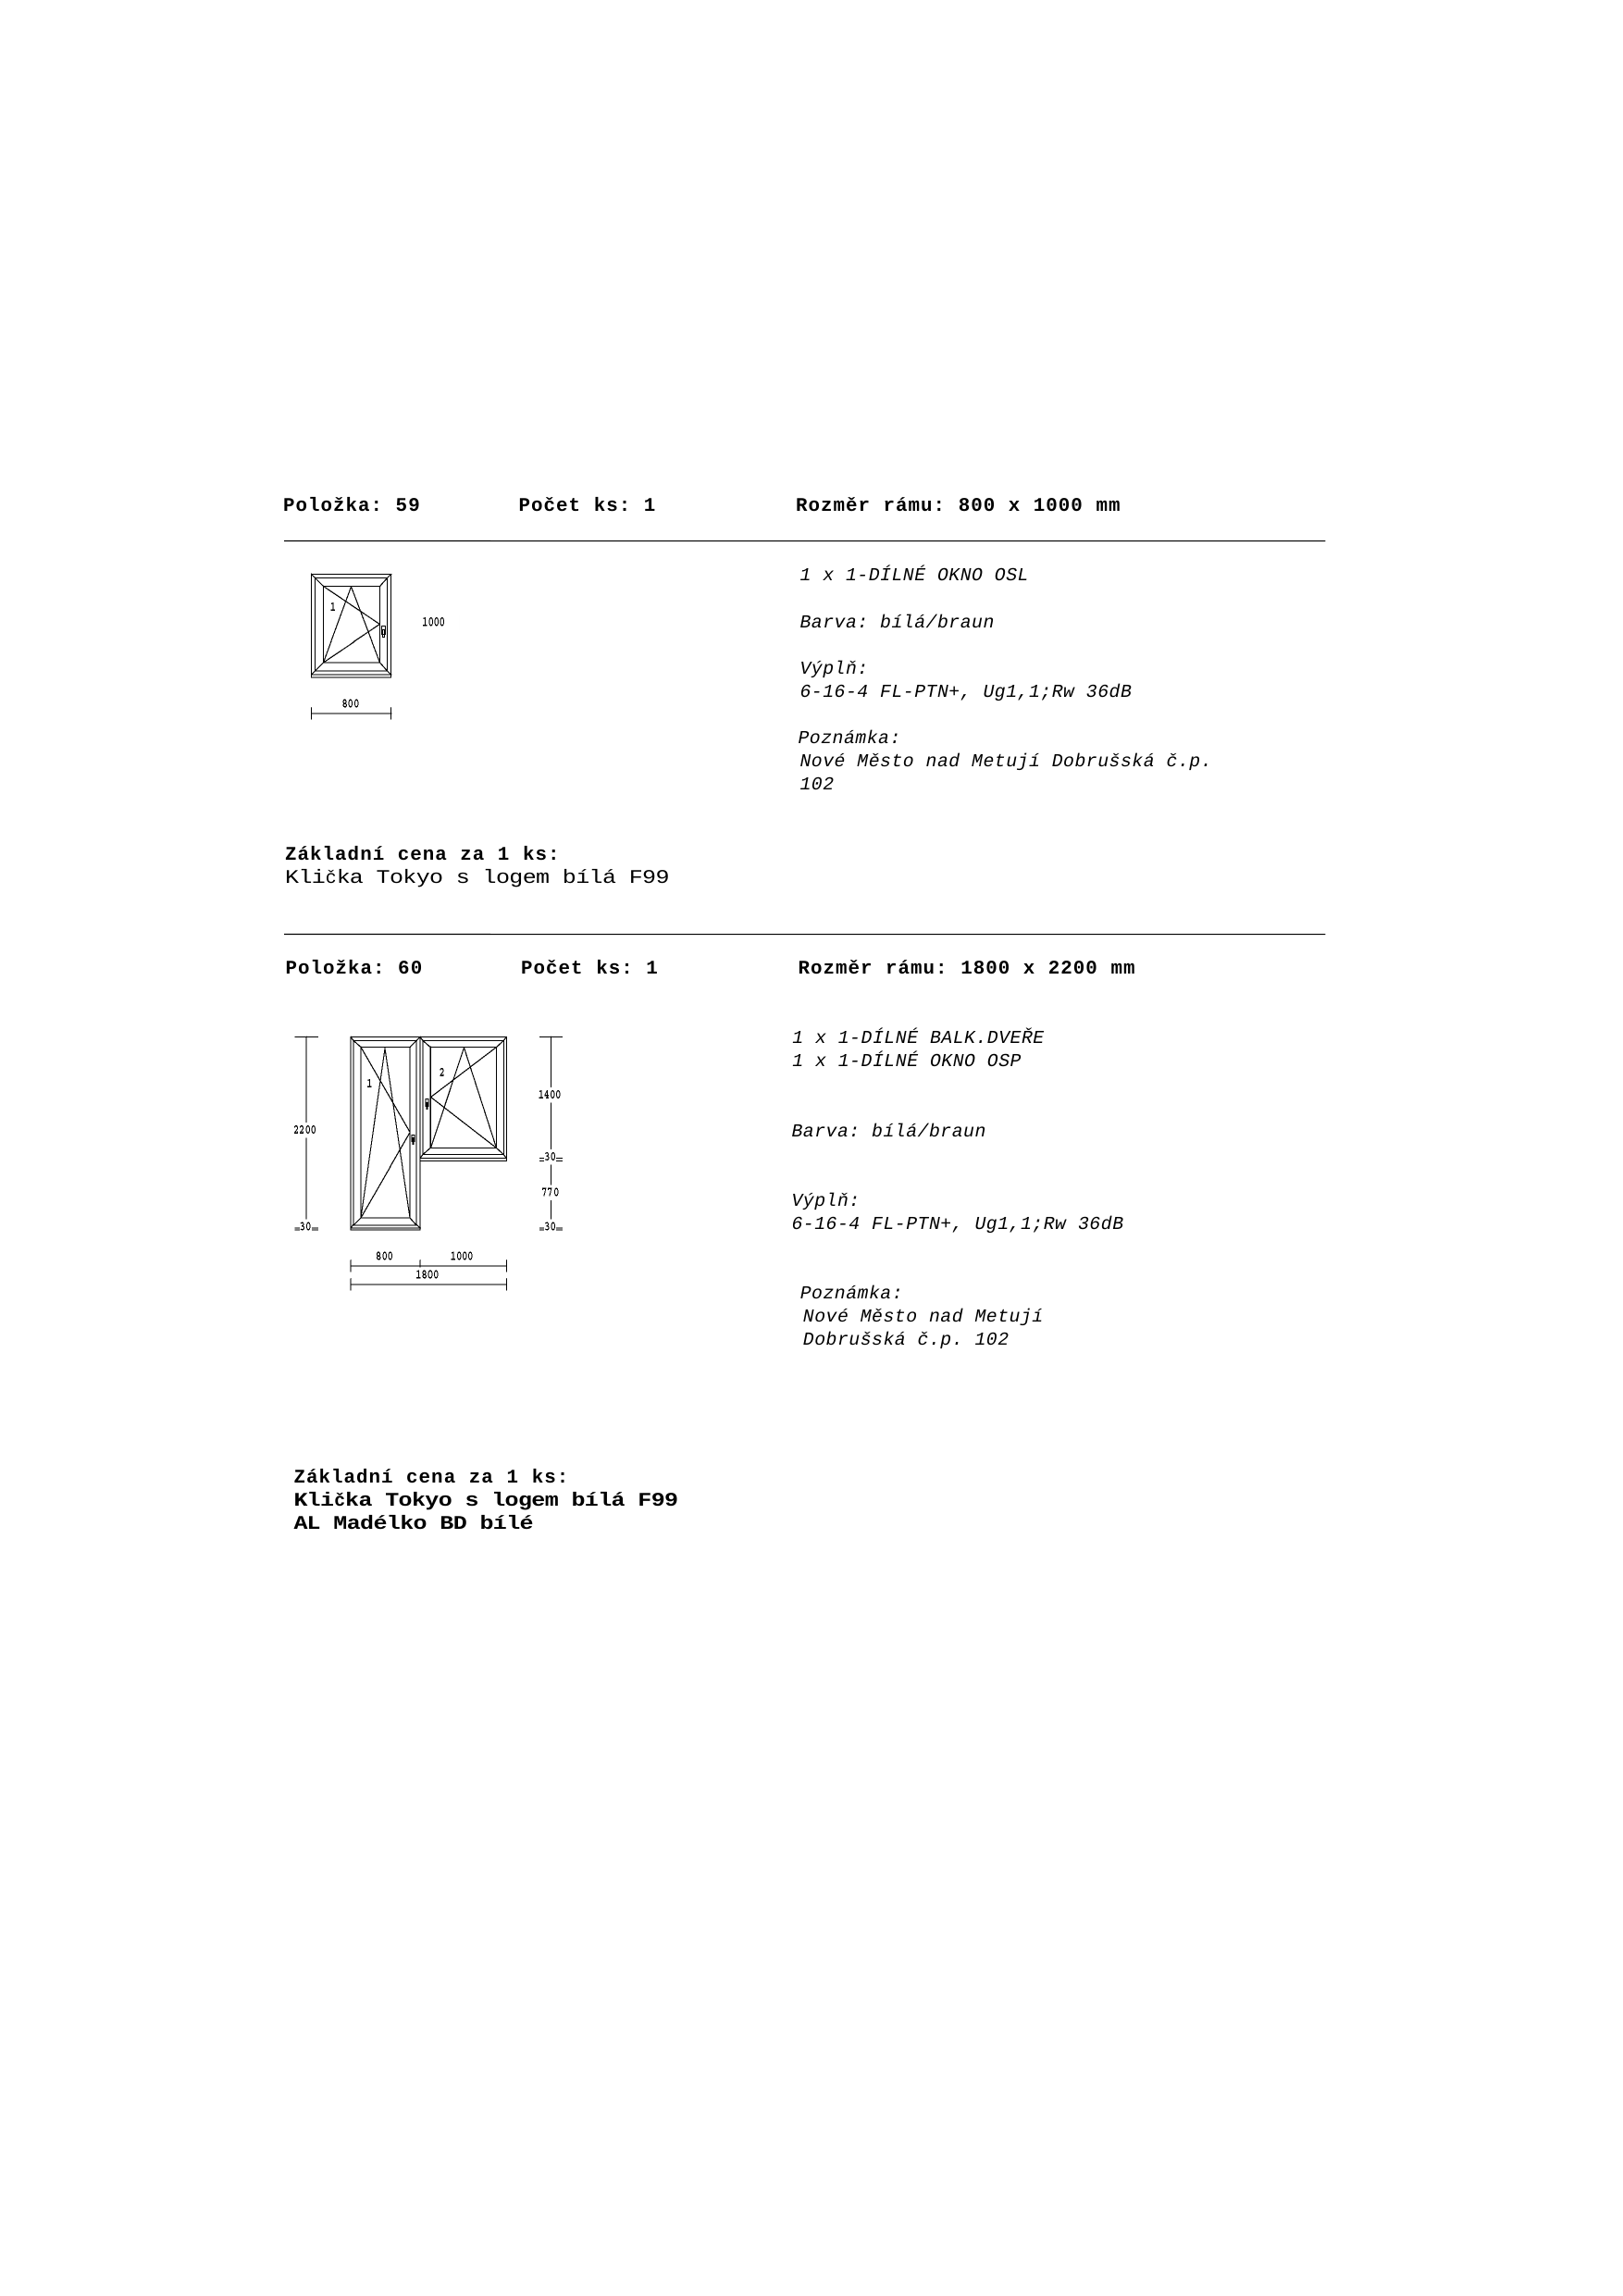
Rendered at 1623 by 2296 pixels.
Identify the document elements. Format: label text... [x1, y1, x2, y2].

text Položka: 59 Počet ks: 1 Rozměr rámu: 800 x 1000 mm [283, 496, 1121, 515]
text Položka: 60 Počet ks: 1 Rozměr rámu: 1800 x 2200 mm [285, 959, 1135, 978]
text Poznámka: [799, 1258, 1207, 1304]
text Nové Město nad Metují Dobrušská č.p. 102 [799, 749, 1228, 795]
text Barva: bílá/braun [799, 610, 1118, 633]
text Nové Město nad Metují Dobrušská č.p. 102 [791, 1304, 1089, 1350]
text 6-16-4 FL-PTN+, Ug1,1;Rw 36dB [799, 679, 1228, 702]
text Barva: bílá/braun [791, 1096, 1207, 1165]
text Klička Tokyo s logem bílá F99 [285, 864, 685, 911]
text 1 x 1-DÍLNÉ BALK.DVEŘE [792, 1025, 1180, 1049]
text Poznámka: [798, 726, 1228, 749]
picture [415, 615, 460, 630]
text 1 x 1-DÍLNÉ OKNO OSL [799, 566, 1029, 585]
text Klička Tokyo s logem bílá F99 AL Madélko BD bílé [293, 1487, 685, 1533]
picture [300, 560, 404, 723]
text 1 x 1-DÍLNÉ OKNO OSP [792, 1049, 1180, 1072]
text Základní cena za 1 ks: [293, 1464, 685, 1487]
text Výplň: [799, 656, 1118, 679]
text Výplň: [791, 1165, 1207, 1211]
picture [285, 1027, 576, 1306]
text Základní cena za 1 ks: [285, 841, 710, 864]
text 6-16-4 FL-PTN+, Ug1,1;Rw 36dB [791, 1211, 1207, 1258]
